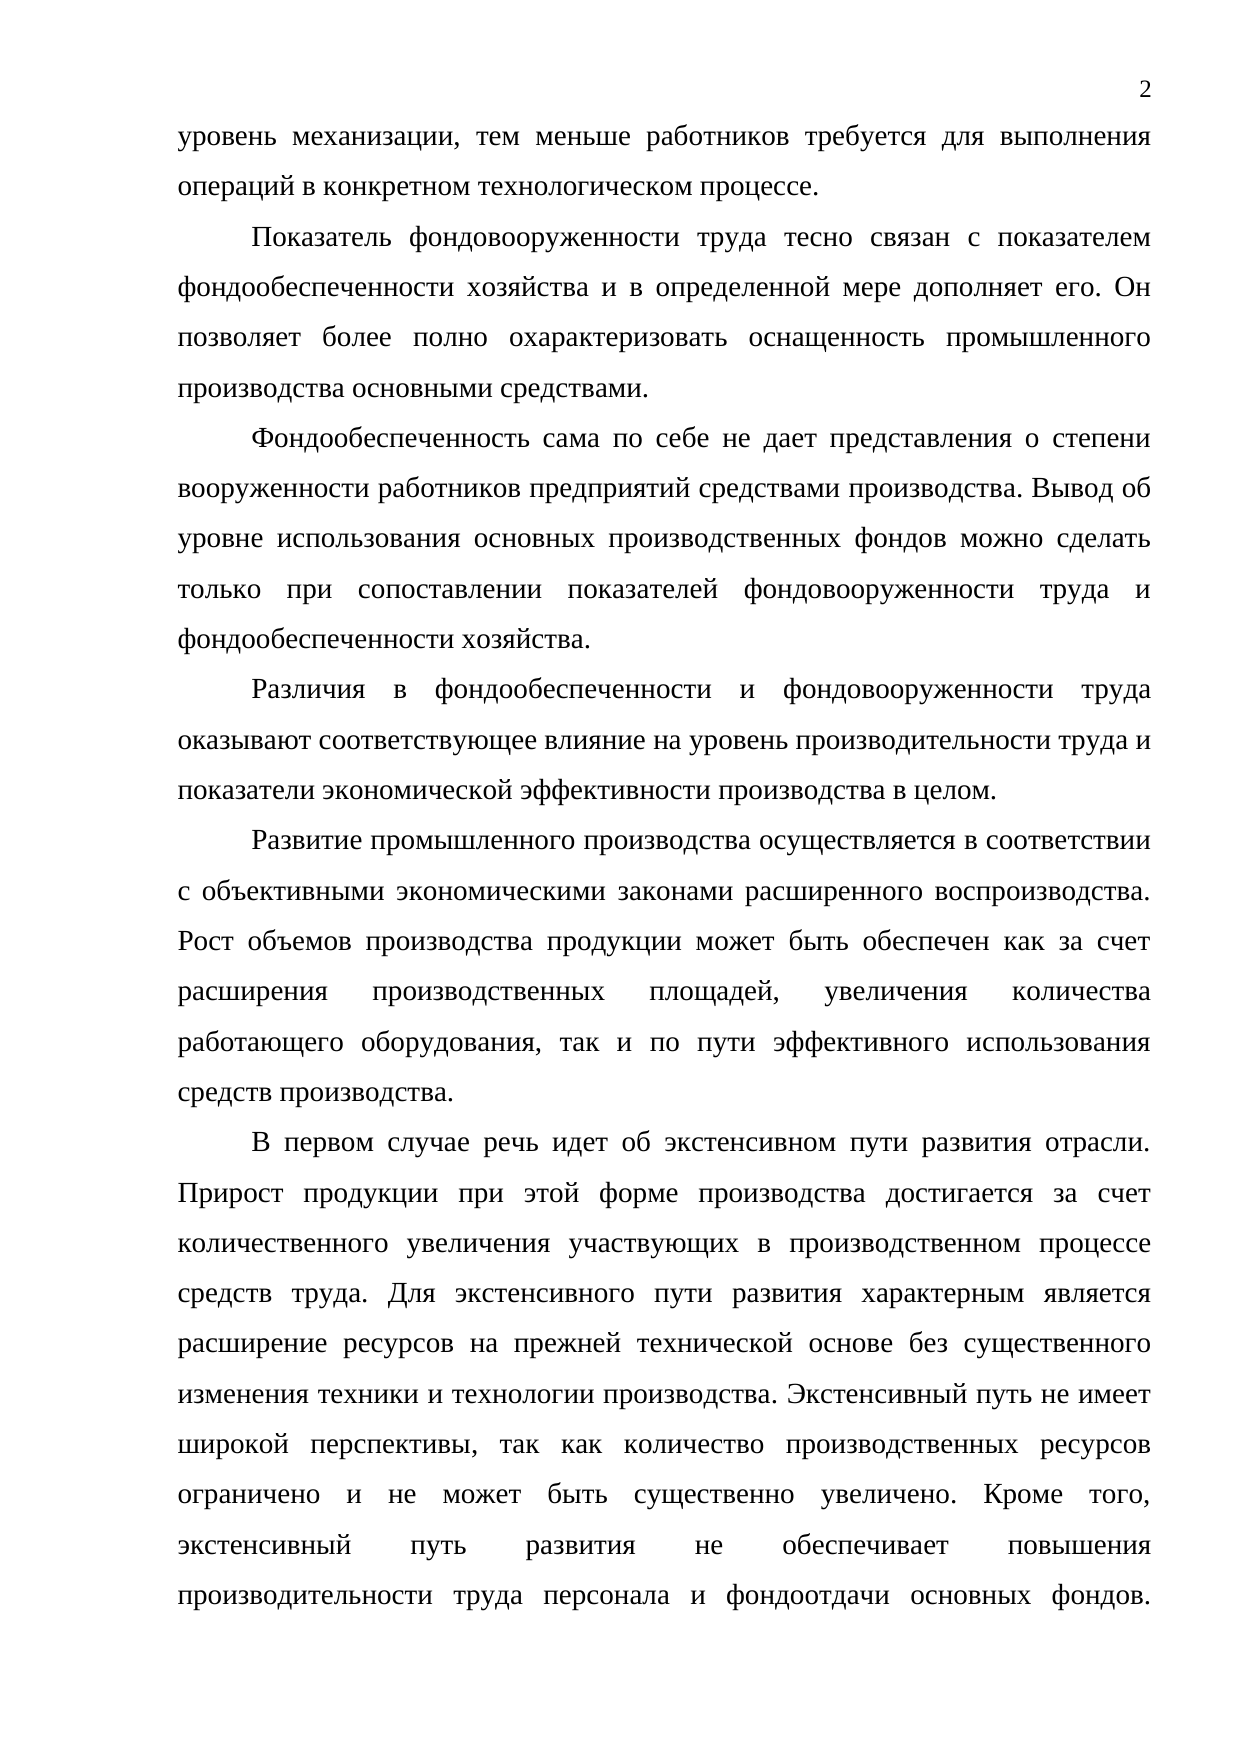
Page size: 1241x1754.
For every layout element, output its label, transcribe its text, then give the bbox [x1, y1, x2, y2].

text Развитие промышленного производства осуществляется в соответствии с объективными экономическими законами расширенного воспроизводства. Рост объемов производства продукции может быть обеспечен как за счет расширения производственных площадей, увеличения количества работающего оборудования, так и по пути эффективного использования средств производства. [177, 822, 1152, 1108]
text Различия в фондообеспеченности и фондовооруженности труда оказывают соответствующее влияние на уровень производительности труда и показатели экономической эффективности производства в целом. [177, 672, 1152, 806]
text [177, 118, 1152, 202]
text Фондообеспеченность сама по себе не дает представления о степени вооруженности работников предприятий средствами производства. Вывод об уровне использования основных производственных фондов можно сделать только при сопоставлении показателей фондовооруженности труда и фондообеспеченности хозяйства. [177, 420, 1152, 655]
text Показатель фондовооруженности труда тесно связан с показателем фондообеспеченности хозяйства и в определенной мере дополняет его. Он позволяет более полно охарактеризовать оснащенность промышленного производства основными средствами. [177, 219, 1152, 403]
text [177, 1124, 1152, 1611]
